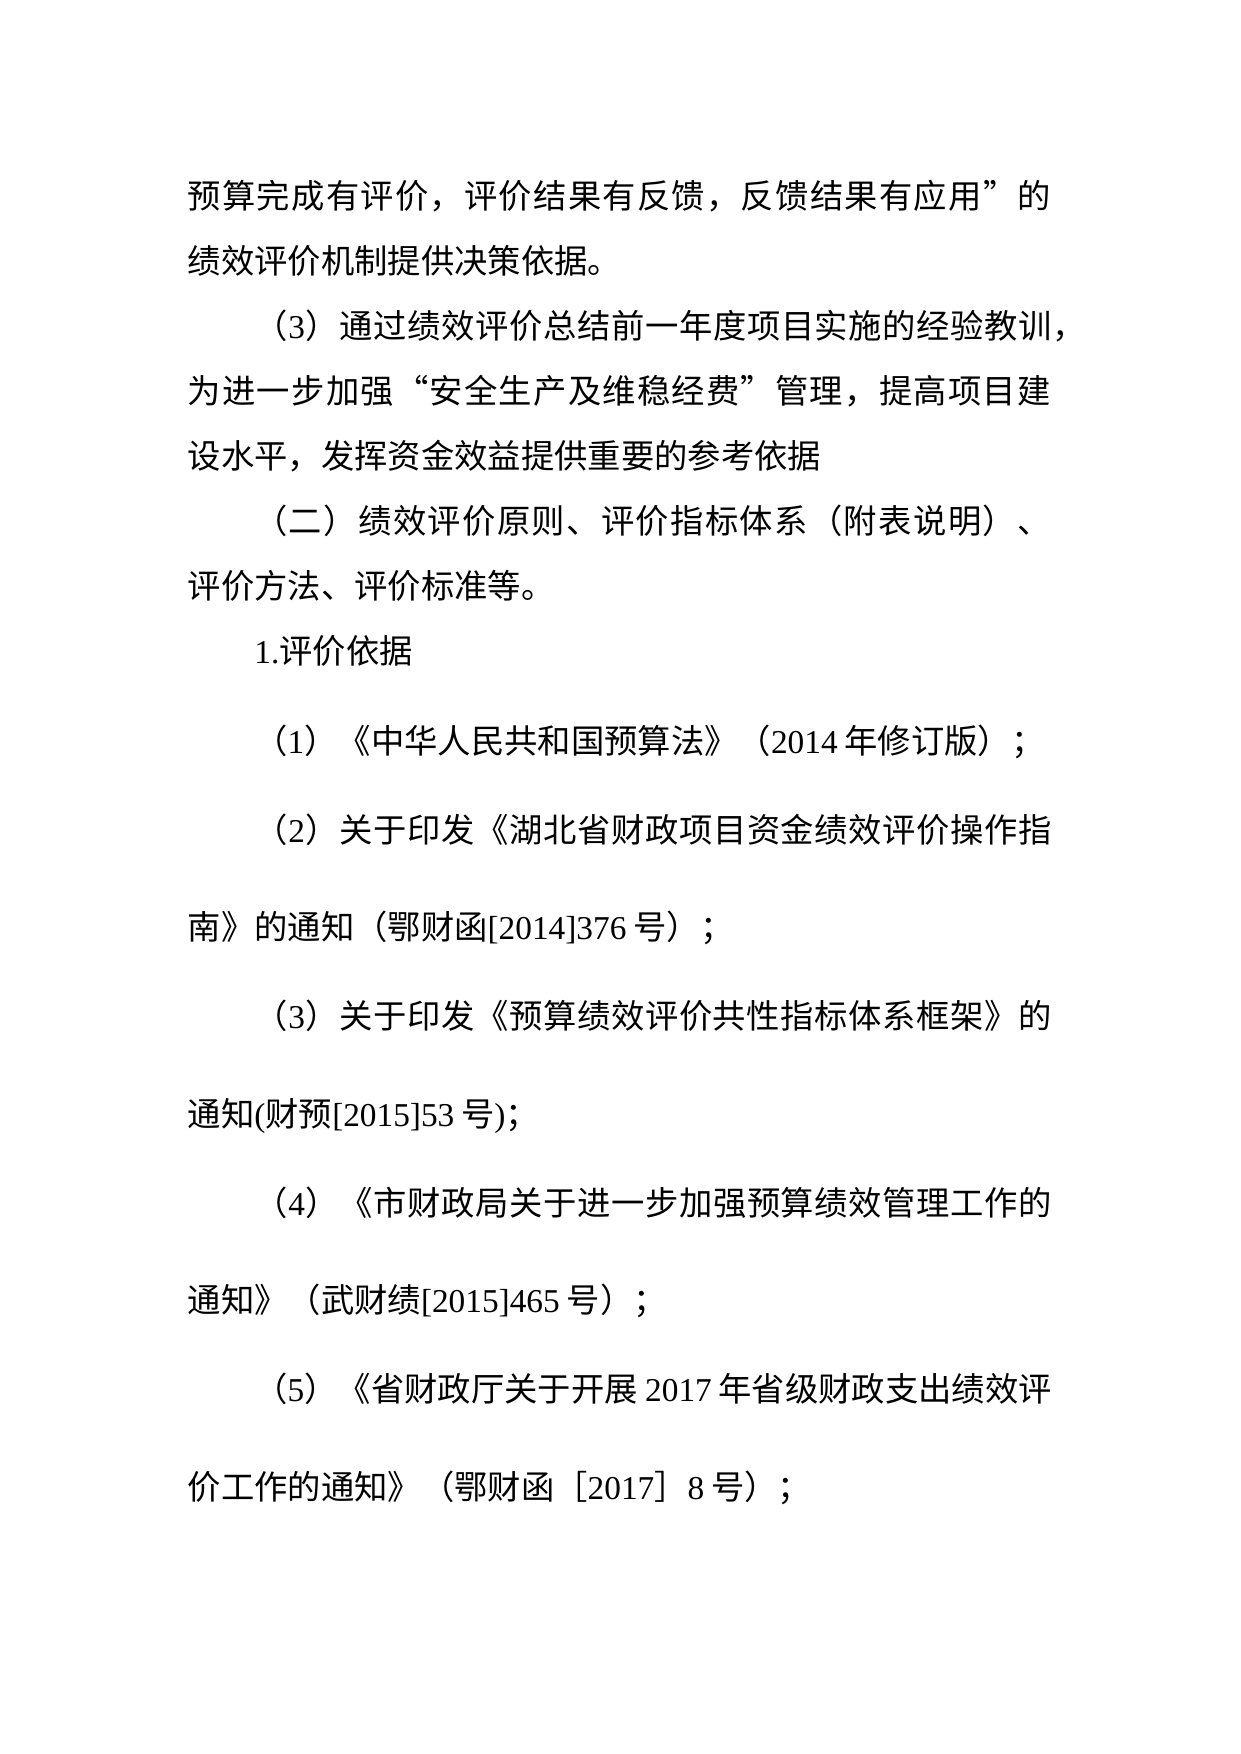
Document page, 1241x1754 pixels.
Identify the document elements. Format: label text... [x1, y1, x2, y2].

text （2）关于印发《湖北省财政项目资金绩效评价操作指南》的通知（鄂财函[2014]376号）； [187, 795, 1053, 958]
text （4）《市财政局关于进一步加强预算绩效管理工作的通知》（武财绩[2015]465号）； [187, 1168, 1053, 1331]
text （3）关于印发《预算绩效评价共性指标体系框架》的通知(财预[2015]53号)； [187, 982, 1053, 1144]
text （二）绩效评价原则、评价指标体系（附表说明）、评价方法、评价标准等。 [187, 487, 1053, 617]
text （5）《省财政厅关于开展2017年省级财政支出绩效评价工作的通知》（鄂财函［2017］8号）； [187, 1355, 1053, 1517]
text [187, 162, 1053, 292]
text （1）《中华人民共和国预算法》（2014年修订版）； [187, 706, 1053, 771]
text （3）通过绩效评价总结前一年度项目实施的经验教训，为进一步加强“安全生产及维稳经费”管理，提高项目建设水平，发挥资金效益提供重要的参考依据 [187, 292, 1053, 487]
text 1.评价依据 [187, 617, 1053, 682]
